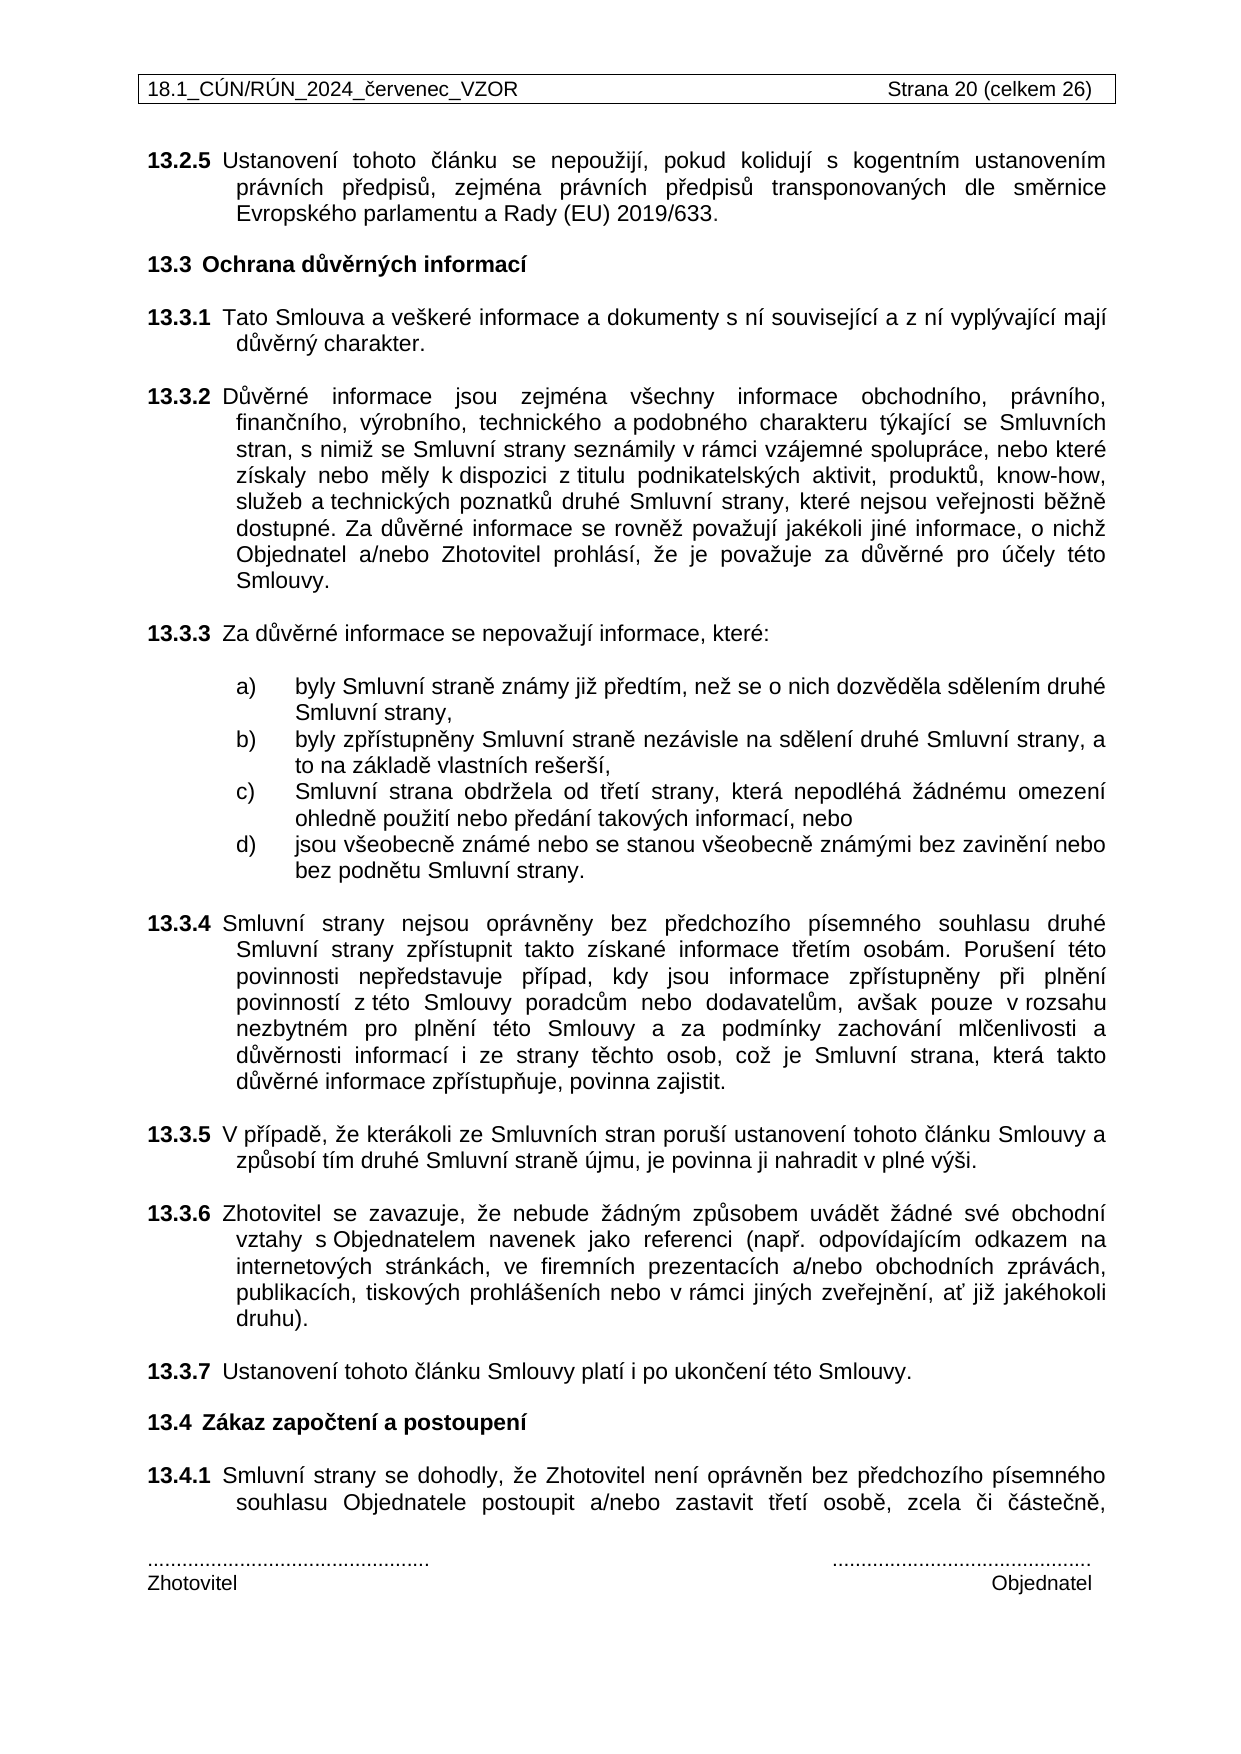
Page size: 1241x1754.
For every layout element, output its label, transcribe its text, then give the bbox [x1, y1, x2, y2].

text Za důvěrné informace se nepovažují informace, které: [147, 620, 1107, 646]
text Smluvní strany nejsou oprávněny bez předchozího písemného souhlasu druhé Smluvní strany zpřístupnit takto získané informace třetím osobám. Porušení této povinnosti nepředstavuje případ, kdy jsou informace zpřístupněny při plnění povinností z této Smlouvy poradcům nebo dodavatelům, avšak pouze v rozsahu nezbytném pro plnění této Smlouvy a za podmínky zachování mlčenlivosti a důvěrnosti informací i ze strany těchto osob, což je Smluvní strana, která takto důvěrné informace zpřístupňuje, povinna zajistit. [147, 910, 1107, 1094]
text Ustanovení tohoto článku se nepoužijí, pokud kolidují s kogentním ustanovením právních předpisů, zejména právních předpisů transponovaných dle směrnice Evropského parlamentu a Rady (EU) 2019/633. [147, 147, 1107, 226]
list Smluvní strana obdržela od třetí strany, která nepodléhá žádnému omezení ohledně použití nebo předání takových informací, nebo [236, 778, 1107, 831]
text Zhotovitel se zavazuje, že nebude žádným způsobem uvádět žádné své obchodní vztahy s Objednatelem navenek jako referenci (např. odpovídajícím odkazem na internetových stránkách, ve firemních prezentacích a/nebo obchodních zprávách, publikacích, tiskových prohlášeních nebo v rámci jiných zveřejnění, ať již jakéhokoli druhu). [147, 1200, 1107, 1332]
text Ochrana důvěrných informací [147, 251, 1107, 277]
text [147, 1462, 1107, 1515]
text Zákaz započtení a postoupení [147, 1409, 1107, 1436]
text Tato Smlouva a veškeré informace a dokumenty s ní související a z ní vyplývající mají důvěrný charakter. [147, 304, 1107, 357]
list byly zpřístupněny Smluvní straně nezávisle na sdělení druhé Smluvní strany, a to na základě vlastních rešerší, [236, 726, 1107, 778]
list jsou všeobecně známé nebo se stanou všeobecně známými bez zavinění nebo bez podnětu Smluvní strany. [236, 831, 1107, 884]
list byly Smluvní straně známy již předtím, než se o nich dozvěděla sdělením druhé Smluvní strany, [236, 673, 1107, 726]
text Ustanovení tohoto článku Smlouvy platí i po ukončení této Smlouvy. [147, 1358, 1107, 1384]
text Důvěrné informace jsou zejména všechny informace obchodního, právního, finančního, výrobního, technického a podobného charakteru týkající se Smluvních stran, s nimiž se Smluvní strany seznámily v rámci vzájemné spolupráce, nebo které získaly nebo měly k dispozici z titulu podnikatelských aktivit, produktů, know-how, služeb a technických poznatků druhé Smluvní strany, které nejsou veřejnosti běžně dostupné. Za důvěrné informace se rovněž považují jakékoli jiné informace, o nichž Objednatel a/nebo Zhotovitel prohlásí, že je považuje za důvěrné pro účely této Smlouvy. [147, 383, 1107, 594]
text V případě, že kterákoli ze Smluvních stran poruší ustanovení tohoto článku Smlouvy a způsobí tím druhé Smluvní straně újmu, je povinna ji nahradit v plné výši. [147, 1121, 1107, 1173]
